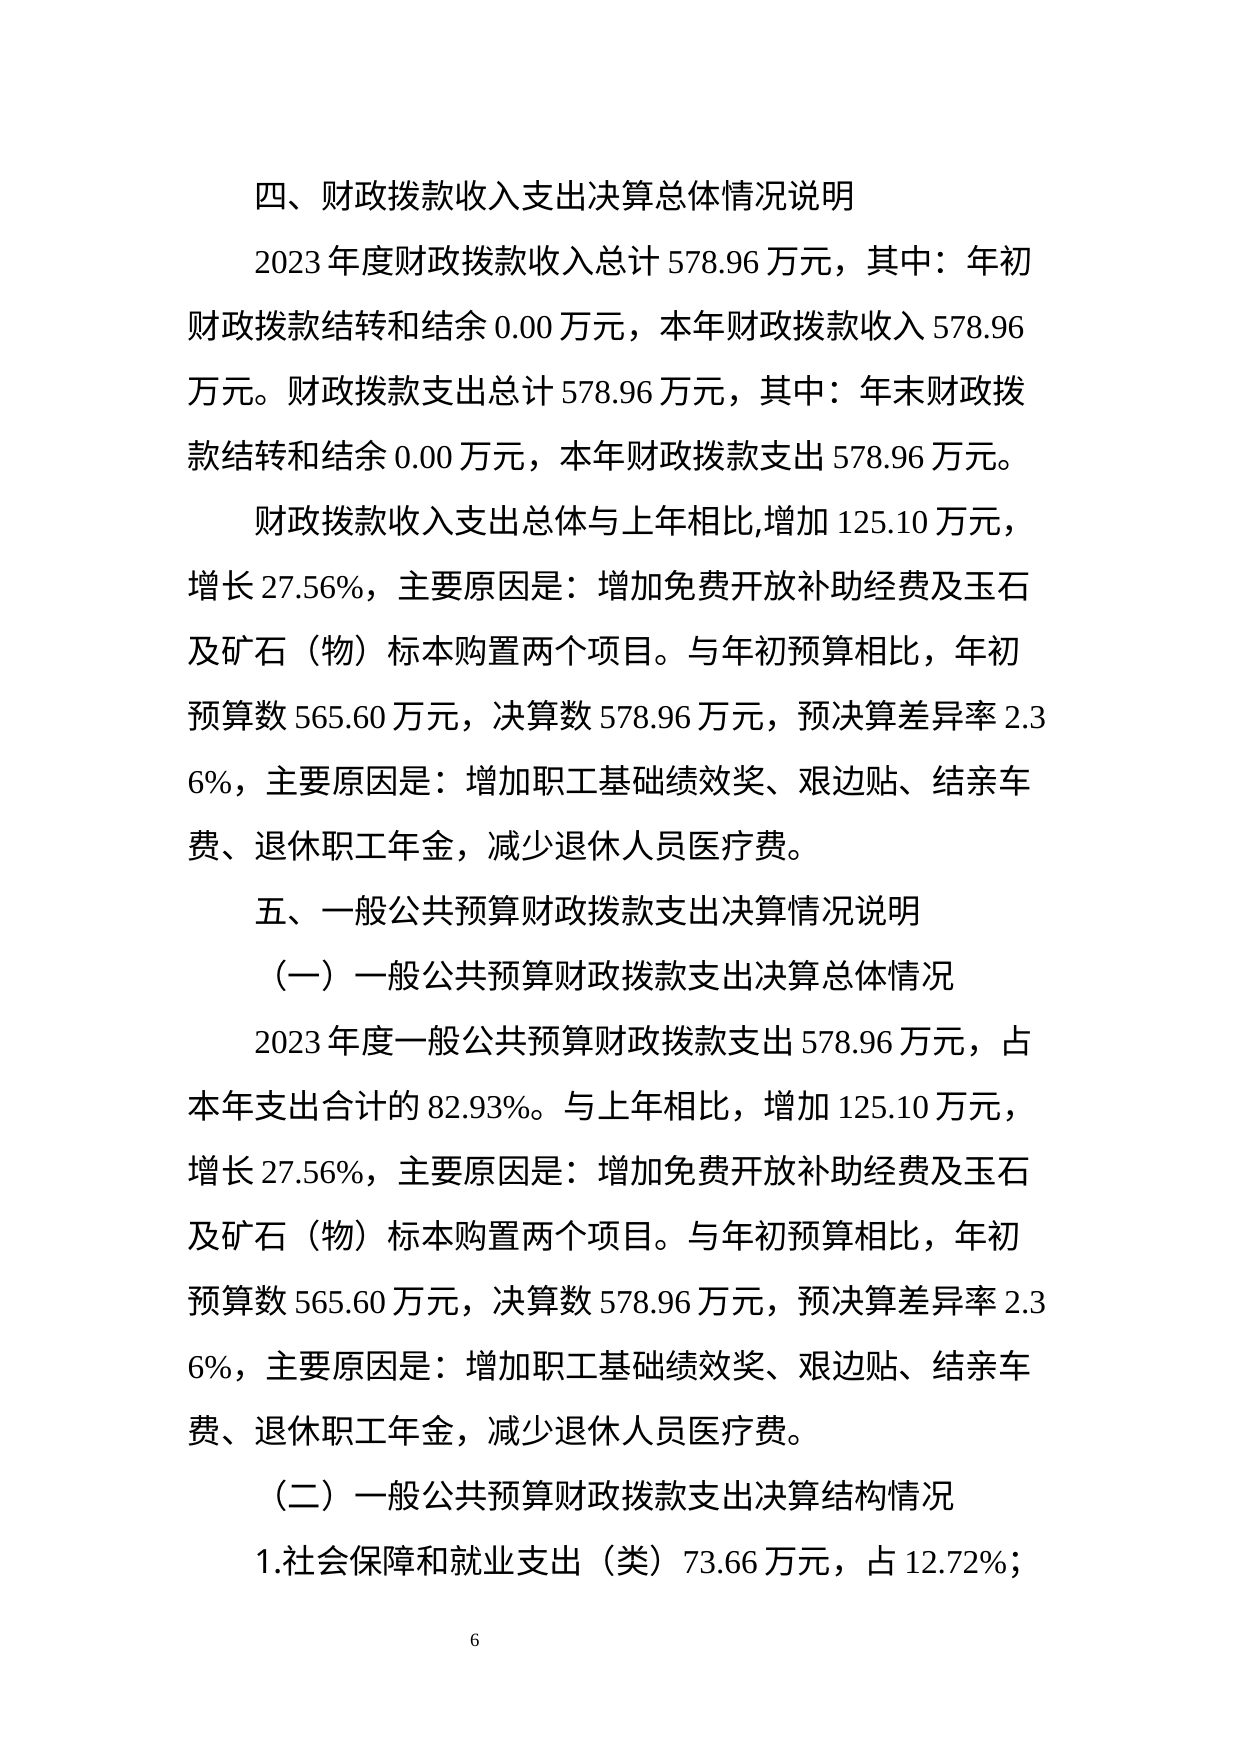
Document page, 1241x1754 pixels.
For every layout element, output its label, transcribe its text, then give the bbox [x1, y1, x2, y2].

text 四、财政拨款收入支出决算总体情况说明 [187, 162, 1053, 227]
list 一般公共预算财政拨款支出决算结构情况 [187, 1462, 1053, 1527]
text 财政拨款收入支出总体与上年相比,增加125.10万元，增长27.56%，主要原因是：增加免费开放补助经费及玉石及矿石（物）标本购置两个项目。与年初预算相比，年初预算数565.60万元，决算数578.96万元，预决算差异率2.36%，主要原因是：增加职工基础绩效奖、艰边贴、结亲车费、退休职工年金，减少退休人员医疗费。 [187, 487, 1053, 877]
list 1.社会保障和就业支出（类）73.66万元，占12.72%； [187, 1527, 1053, 1592]
text 五、一般公共预算财政拨款支出决算情况说明 [187, 877, 1053, 942]
text 2023年度一般公共预算财政拨款支出578.96万元，占本年支出合计的82.93%。与上年相比，增加125.10万元，增长27.56%，主要原因是：增加免费开放补助经费及玉石及矿石（物）标本购置两个项目。与年初预算相比，年初预算数565.60万元，决算数578.96万元，预决算差异率2.36%，主要原因是：增加职工基础绩效奖、艰边贴、结亲车费、退休职工年金，减少退休人员医疗费。 [187, 1007, 1053, 1462]
text 2023年度财政拨款收入总计578.96万元，其中：年初财政拨款结转和结余0.00万元，本年财政拨款收入578.96万元。财政拨款支出总计578.96万元，其中：年末财政拨款结转和结余0.00万元，本年财政拨款支出578.96万元。 [187, 227, 1053, 487]
text （一）一般公共预算财政拨款支出决算总体情况 [187, 942, 1053, 1007]
